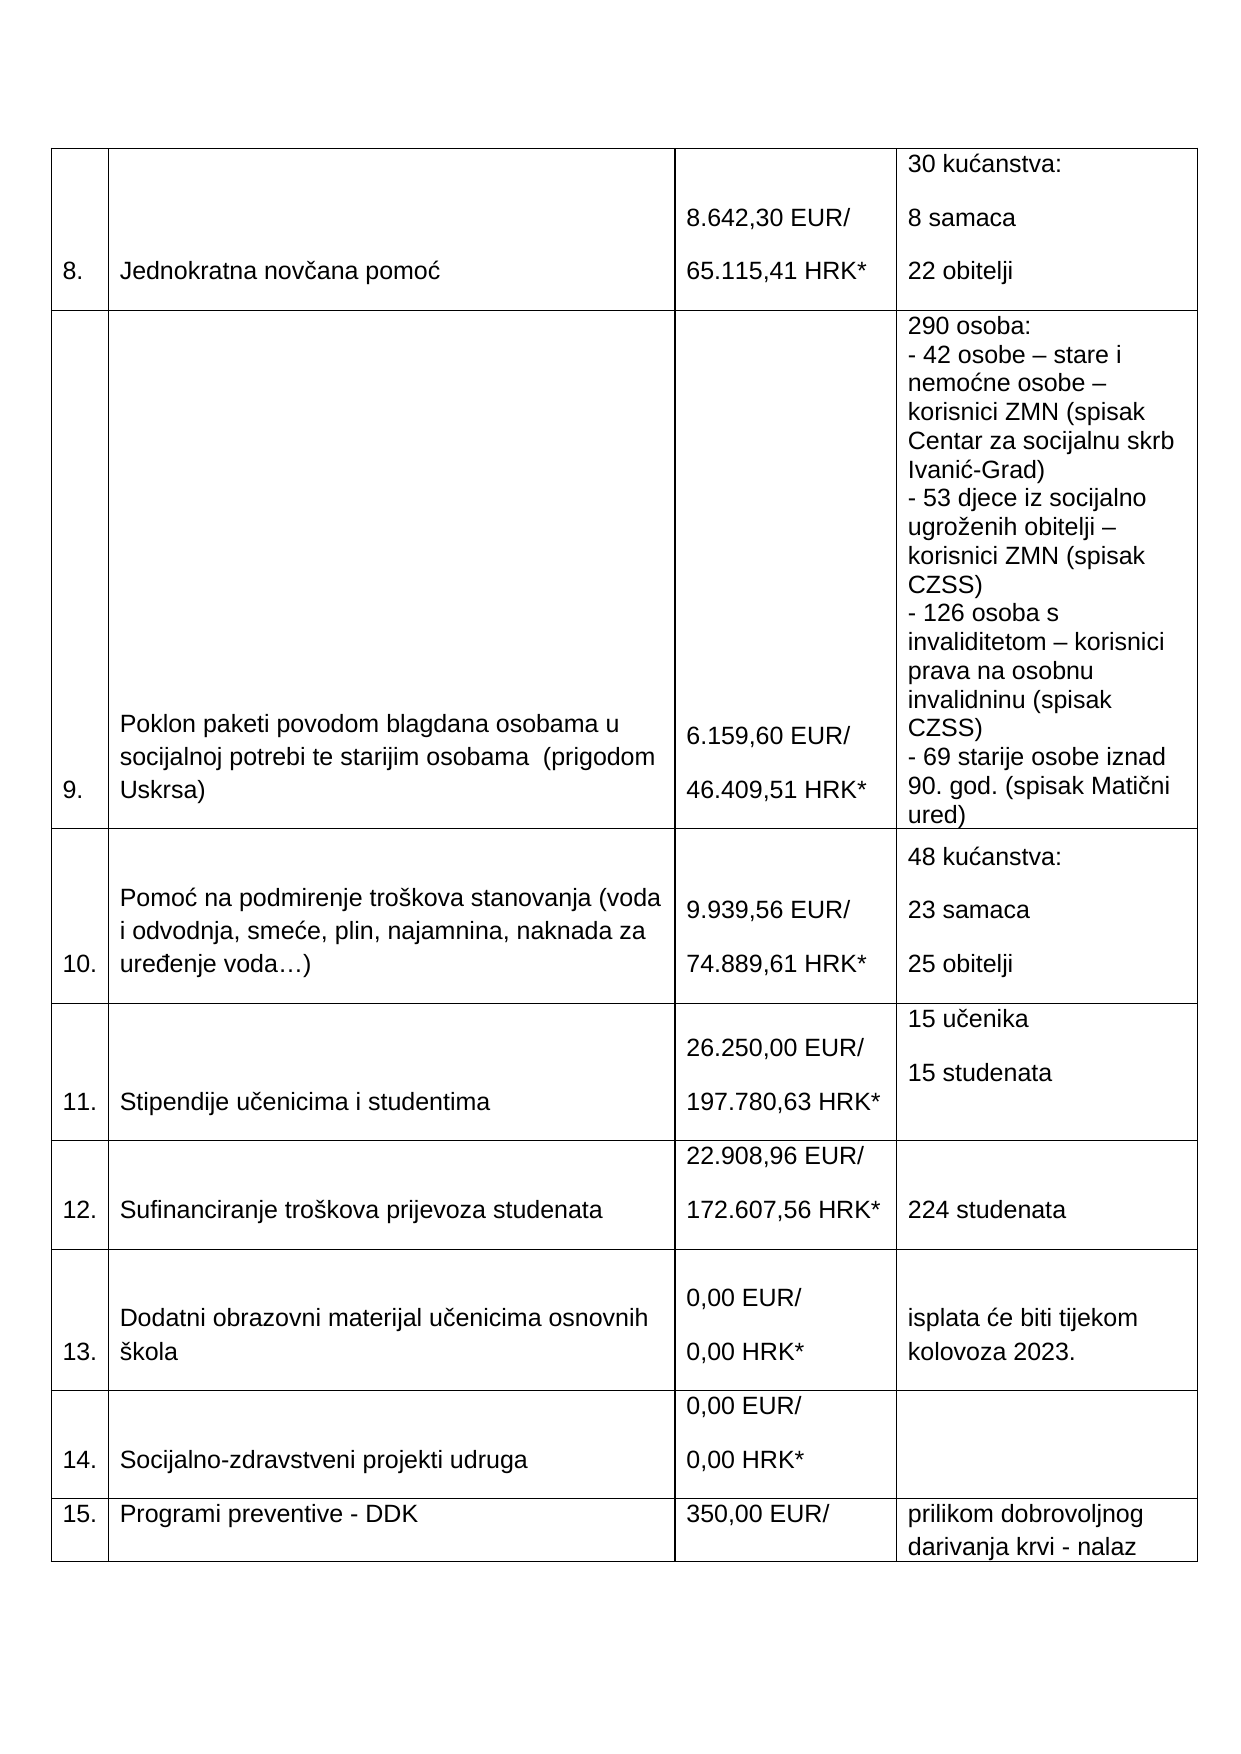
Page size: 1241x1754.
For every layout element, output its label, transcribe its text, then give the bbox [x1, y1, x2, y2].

table_cell isplata će biti tijekom kolovoza 2023. [897, 1250, 1197, 1390]
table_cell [109, 1499, 674, 1561]
table_cell 26.250,00 EUR/ 197.780,63 HRK* [676, 1004, 896, 1140]
table_cell 13. [52, 1250, 108, 1390]
table_cell 12. [52, 1141, 108, 1248]
table_cell Stipendije učenicima i studentima [109, 1004, 674, 1140]
table_cell Jednokratna novčana pomoć [109, 149, 674, 310]
table_cell 8. [52, 149, 108, 310]
table_cell 9. [52, 311, 108, 828]
table_cell 15. [52, 1499, 108, 1561]
table_cell 0,00 EUR/ 0,00 HRK* [676, 1250, 896, 1390]
table_cell Poklon paketi povodom blagdana osobama u socijalnoj potrebi te starijim osobama (prigodom Uskrsa) [109, 311, 674, 828]
table_cell 22.908,96 EUR/ 172.607,56 HRK* [676, 1141, 896, 1248]
table_cell 224 studenata [897, 1141, 1197, 1248]
table_cell Pomoć na podmirenje troškova stanovanja (voda i odvodnja, smeće, plin, najamnina, naknada za uređenje voda…) [109, 829, 674, 1003]
table_cell 15 učenika 15 studenata [897, 1004, 1197, 1140]
table_cell 11. [52, 1004, 108, 1140]
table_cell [897, 1499, 1197, 1561]
table_cell 10. [52, 829, 108, 1003]
table_cell 0,00 EUR/ 0,00 HRK* [676, 1391, 896, 1498]
table_cell [897, 1391, 1197, 1498]
table_cell 290 osoba: - 42 osobe – stare i nemoćne osobe – korisnici ZMN (spisak Centar za socijalnu skrb Ivanić-Grad) - 53 djece iz socijalno ugroženih obitelji – korisnici ZMN (spisak CZSS) - 126 osoba s invaliditetom – korisnici prava na osobnu invalidninu (spisak CZSS) - 69 starije osobe iznad 90. god. (spisak Matični ured) [897, 311, 1197, 828]
table_cell 9.939,56 EUR/ 74.889,61 HRK* [676, 829, 896, 1003]
table_cell 14. [52, 1391, 108, 1498]
table_cell 48 kućanstva: 23 samaca 25 obitelji [897, 829, 1197, 1003]
table_cell Socijalno-zdravstveni projekti udruga [109, 1391, 674, 1498]
table_cell Sufinanciranje troškova prijevoza studenata [109, 1141, 674, 1248]
table_cell 8.642,30 EUR/ 65.115,41 HRK* [676, 149, 896, 310]
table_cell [676, 1499, 896, 1561]
table_cell 30 kućanstva: 8 samaca 22 obitelji [897, 149, 1197, 310]
table_cell 6.159,60 EUR/ 46.409,51 HRK* [676, 311, 896, 828]
table_cell Dodatni obrazovni materijal učenicima osnovnih škola [109, 1250, 674, 1390]
